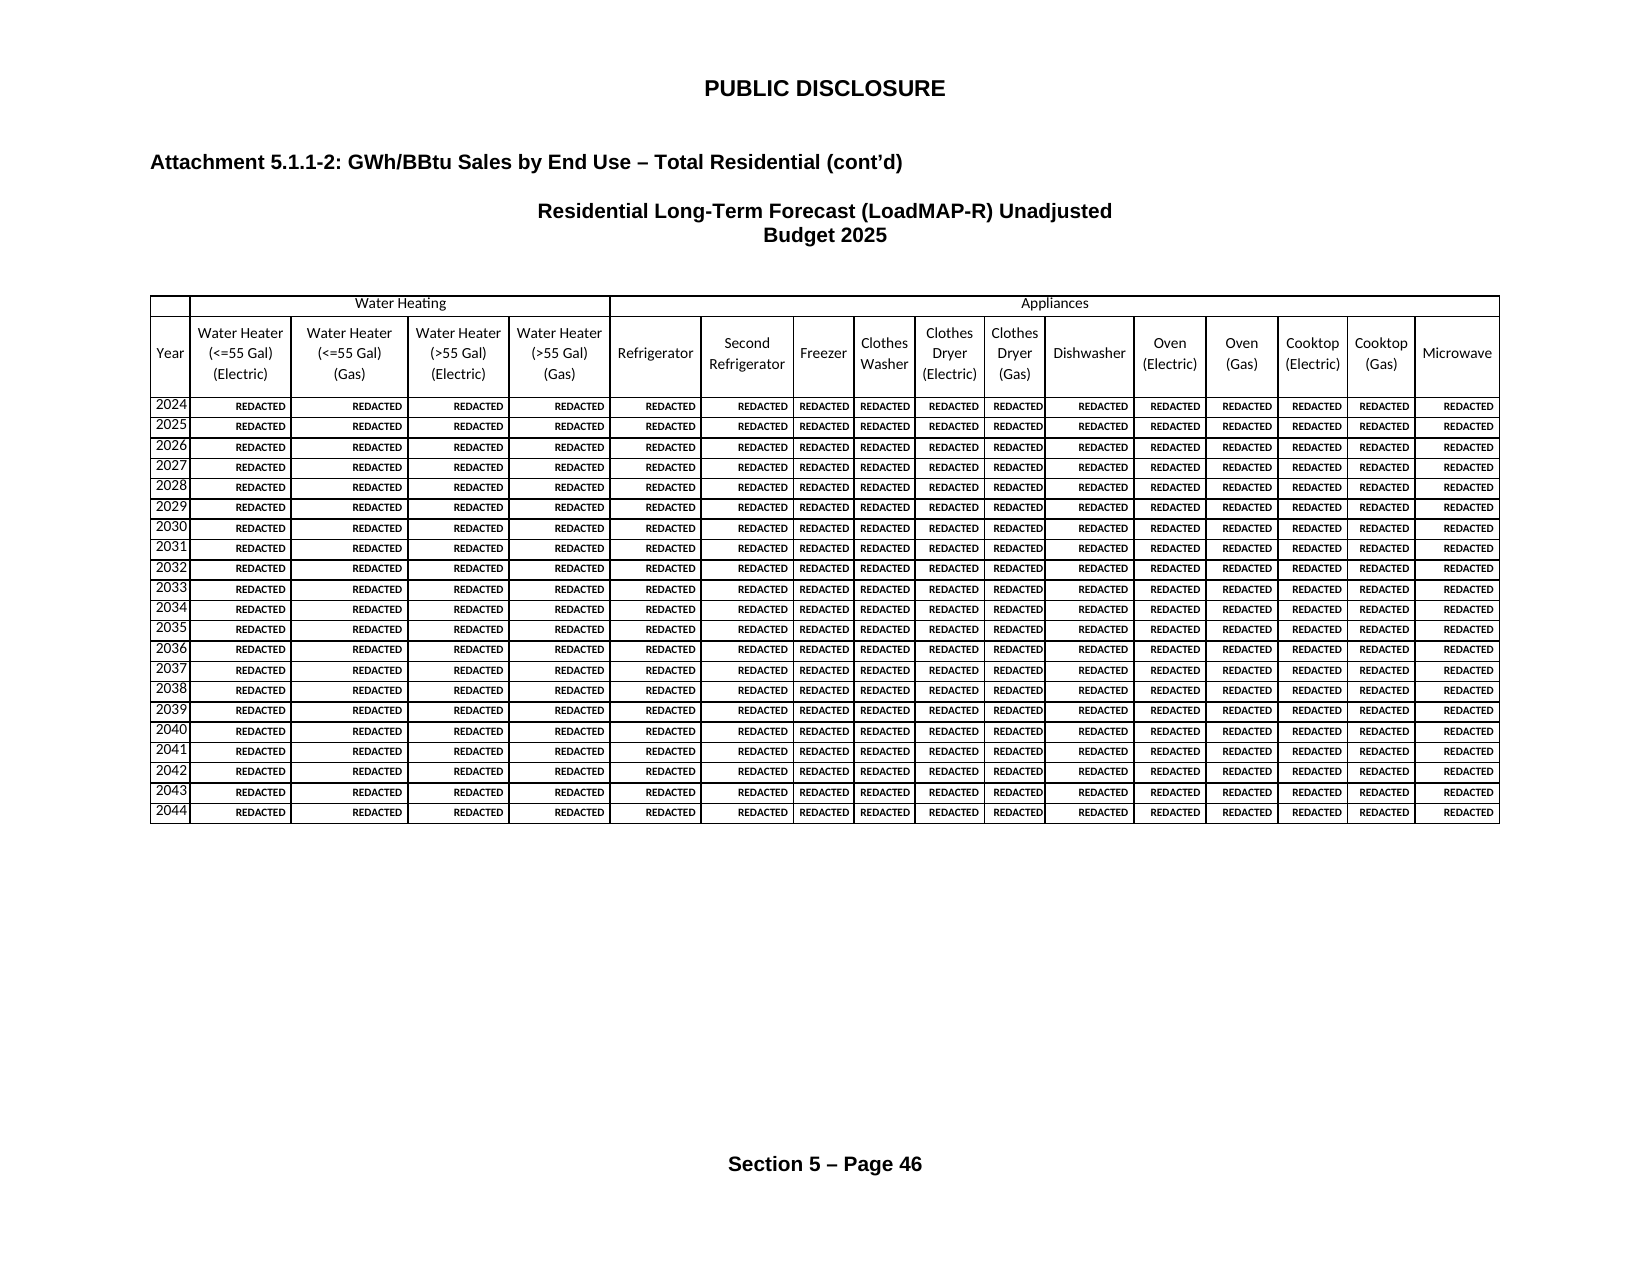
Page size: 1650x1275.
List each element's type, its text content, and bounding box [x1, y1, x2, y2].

text Residential Long-Term Forecast (LoadMAP-R) Unadjusted [150, 198, 1500, 222]
text Attachment 5.1.1-2: GWh/BBtu Sales by End Use – Total Residential (cont’d) [150, 150, 1500, 174]
text Budget 2025 [150, 222, 1500, 246]
